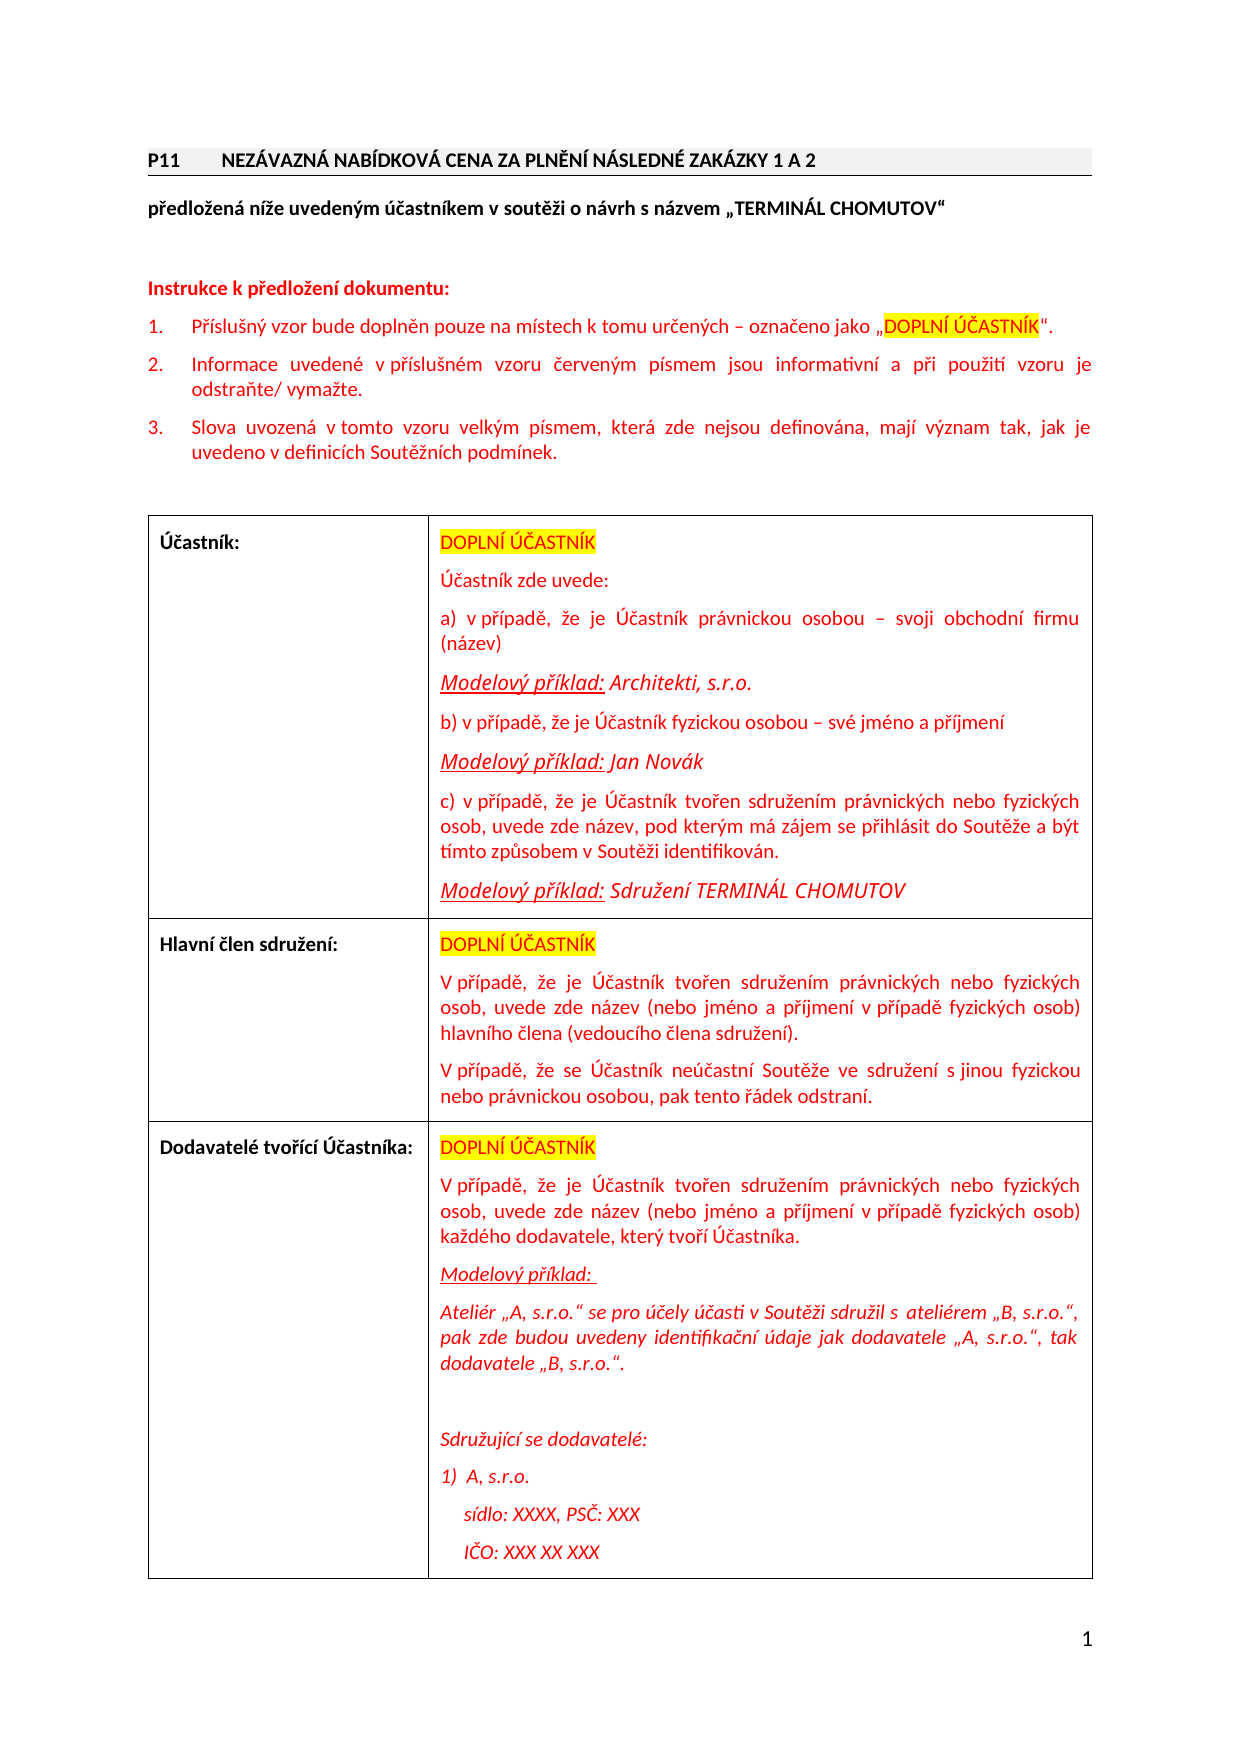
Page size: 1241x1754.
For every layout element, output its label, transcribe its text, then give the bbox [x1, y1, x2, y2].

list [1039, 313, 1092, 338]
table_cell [149, 1122, 428, 1577]
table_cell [429, 1122, 1092, 1577]
list Příslušný vzor bude doplněn pouze na místech k tomu určených – označeno jako „DOPLNÍ ÚČASTNÍK“. [148, 313, 884, 338]
text předložená níže uvedeným účastníkem v soutěži o návrh s názvem „TERMINÁL CHOMUTOV“ [148, 195, 1092, 220]
text Instrukce k předložení dokumentu: [148, 275, 1092, 300]
table_cell DOPLNÍ ÚČASTNÍK V případě, že je Účastník tvořen sdružením právnických nebo fyzických osob, uvede zde název (nebo jméno a příjmení v případě fyzických osob) hlavního člena (vedoucího člena sdružení). V případě, že se Účastník neúčastní Soutěže ve sdružení s jinou fyzickou nebo právnickou osobou, pak tento řádek odstraní. [429, 919, 1092, 1121]
table_header DOPLNÍ ÚČASTNÍK Účastník zde uvede: a) v případě, že je Účastník právnickou osobou – svoji obchodní firmu (název) Modelový příklad: Architekti, s.r.o. b) v případě, že je Účastník fyzickou osobou – své jméno a příjmení Modelový příklad: Jan Novák c) v případě, že je Účastník tvořen sdružením právnických nebo fyzických osob, uvede zde název, pod kterým má zájem se přihlásit do Soutěže a být tímto způsobem v Soutěži identifikován. Modelový příklad: Sdružení TERMINÁL CHOMUTOV [429, 516, 1092, 917]
table_header Účastník: [149, 516, 428, 917]
list Slova uvozená v tomto vzoru velkým písmem, která zde nejsou definována, mají význam tak, jak je uvedeno v definicích Soutěžních podmínek. [148, 414, 1092, 465]
table_cell Hlavní člen sdružení: [149, 919, 428, 1121]
text P11 NEZÁVAZNÁ NABÍDKOVÁ CENA ZA PLNĚNÍ NÁSLEDNÉ ZAKÁZKY 1 A 2 [148, 148, 1092, 175]
list Informace uvedené v příslušném vzoru červeným písmem jsou informativní a při použití vzoru je odstraňte/ vymažte. [148, 351, 1092, 402]
